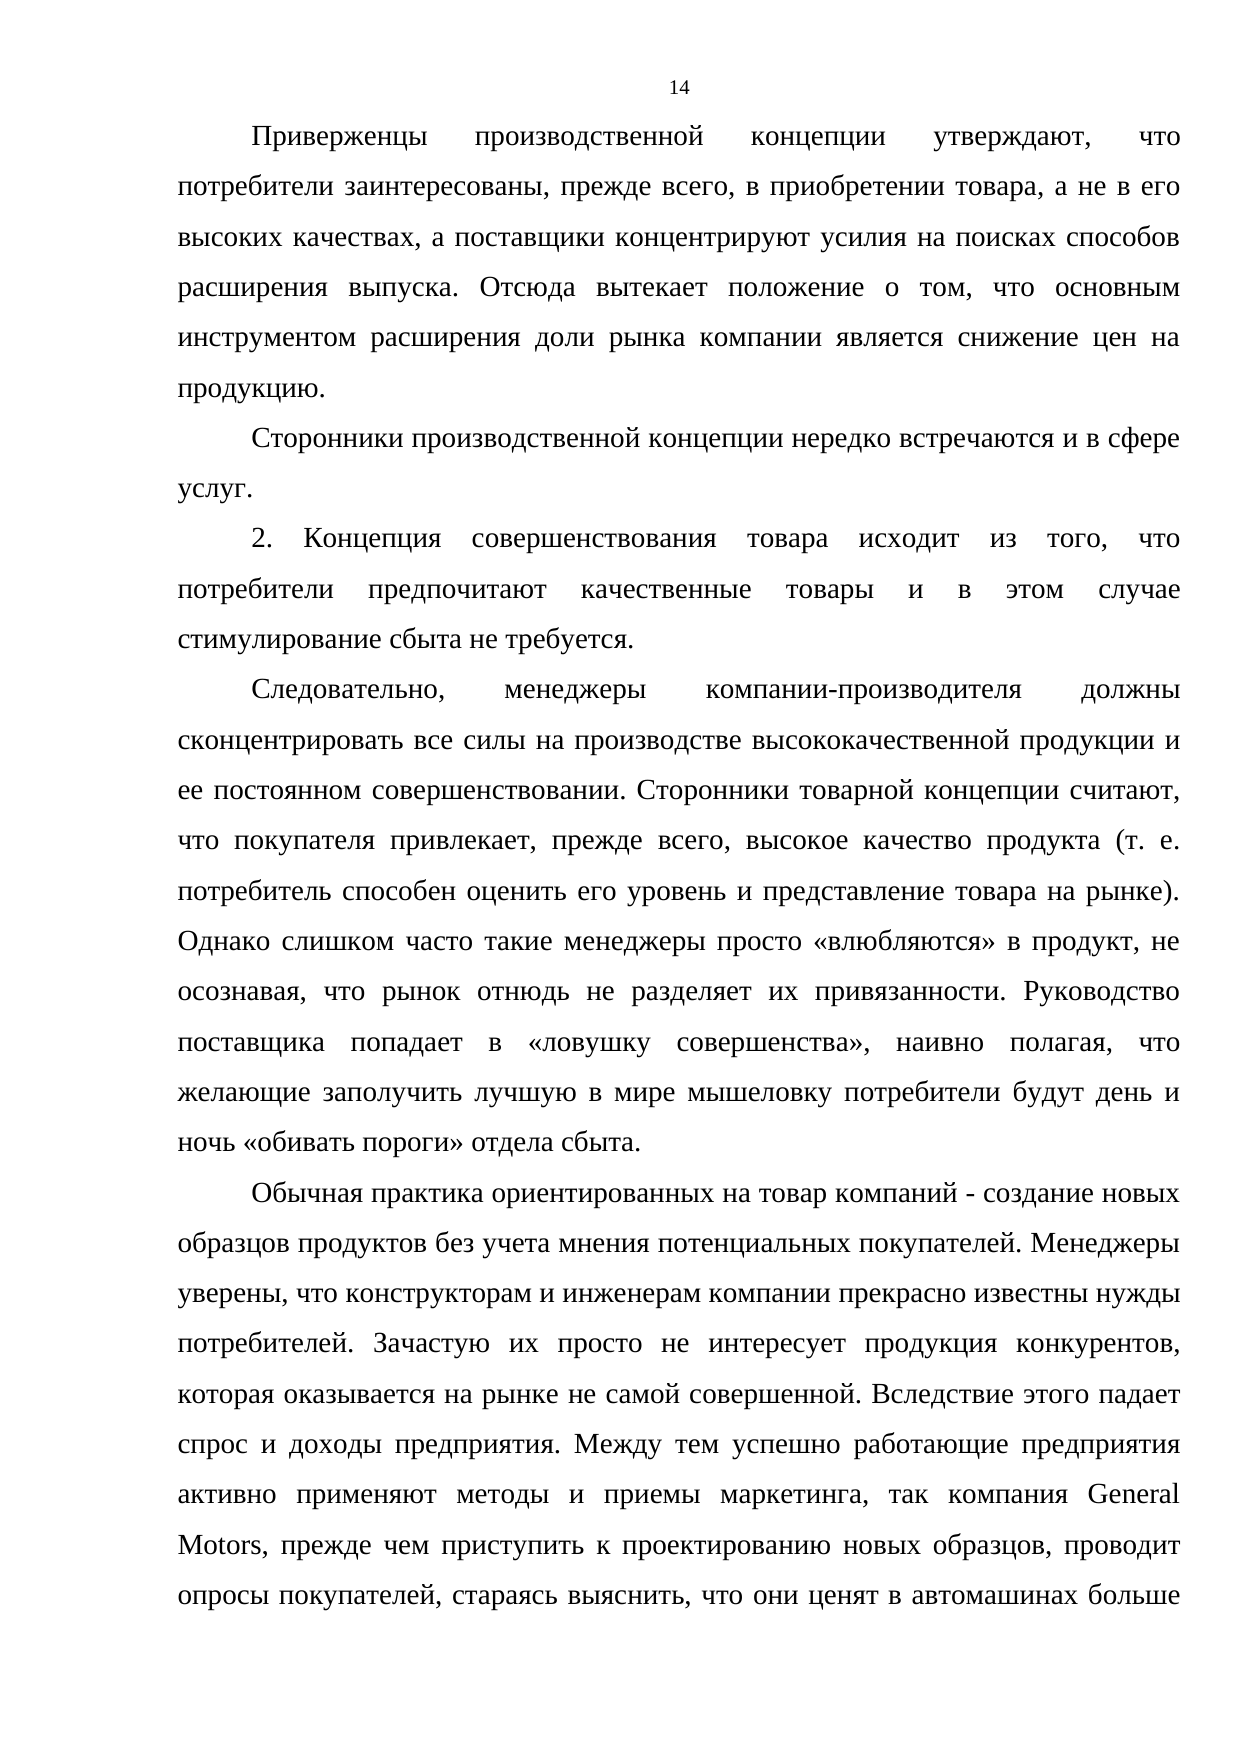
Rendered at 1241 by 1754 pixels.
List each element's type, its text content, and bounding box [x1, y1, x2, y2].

text Следовательно, менеджеры компании-производителя должны сконцентрировать все силы на производстве высококачественной продукции и ее постоянном совершенствовании. Сторонники товарной концепции считают, что покупателя привлекает, прежде всего, высокое качество продукта (т. е. потребитель способен оценить его уровень и представление товара на рынке). Однако слишком часто такие менеджеры просто «влюбляются» в продукт, не осознавая, что рынок отнюдь не разделяет их привязанности. Руководство поставщика попадает в «ловушку совершенства», наивно полагая, что желающие заполучить лучшую в мире мышеловку потребители будут день и ночь «обивать пороги» отдела сбыта. [177, 672, 1181, 1158]
text Сторонники производственной концепции нередко встречаются и в сфере услуг. [177, 420, 1181, 504]
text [177, 1175, 1181, 1611]
text 2. Концепция совершенствования товара исходит из того, что потребители предпочитают качественные товары и в этом случае стимулирование сбыта не требуется. [177, 521, 1181, 655]
text Приверженцы производственной концепции утверждают, что потребители заинтересованы, прежде всего, в приобретении товара, а не в его высоких качествах, а поставщики концентрируют усилия на поисках способов расширения выпуска. Отсюда вытекает положение о том, что основным инструментом расширения доли рынка компании является снижение цен на продукцию. [177, 118, 1181, 403]
